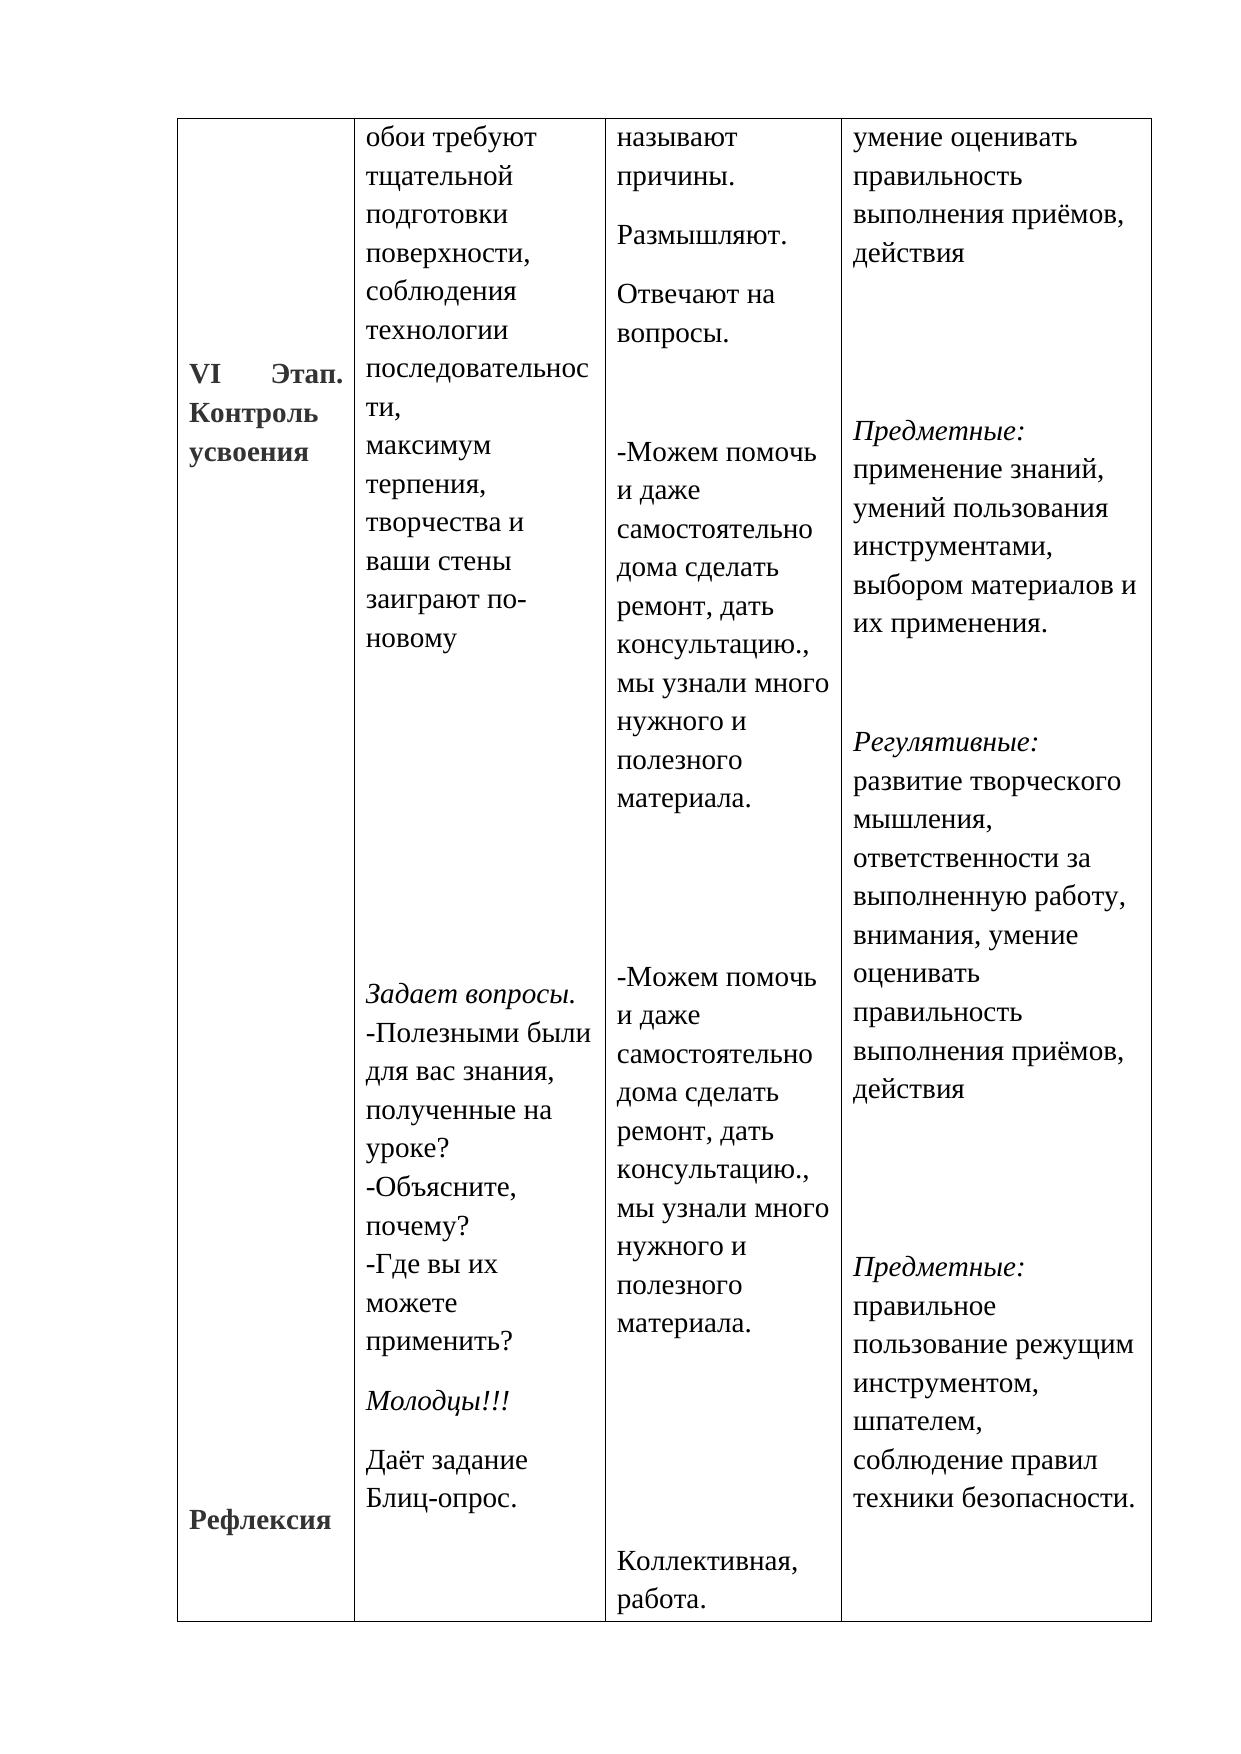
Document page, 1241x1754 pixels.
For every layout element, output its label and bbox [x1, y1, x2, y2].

table_cell [842, 119, 1151, 1621]
table_cell [355, 119, 605, 1621]
table_cell [178, 119, 354, 1621]
table_cell [606, 119, 841, 1621]
